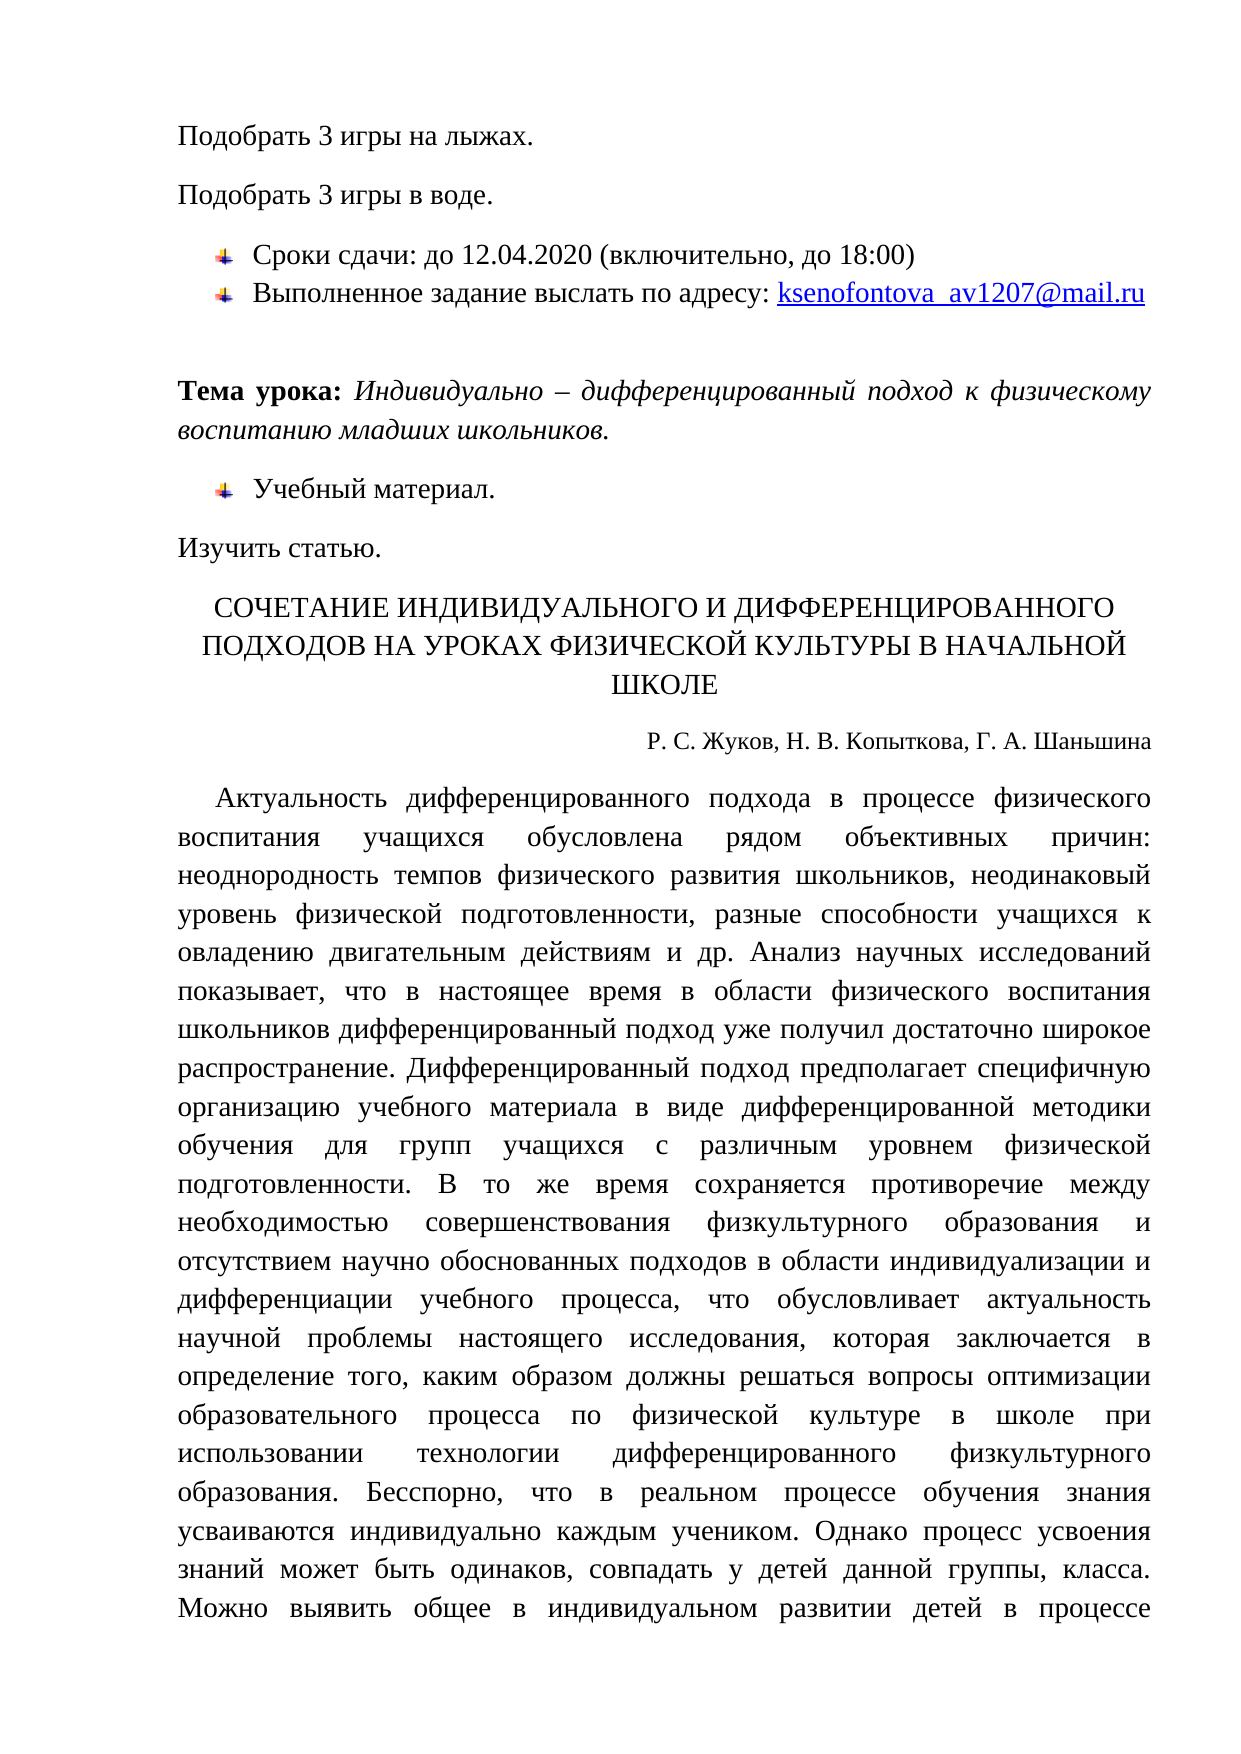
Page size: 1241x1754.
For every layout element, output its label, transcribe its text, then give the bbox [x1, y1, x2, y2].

text Тема урока: Индивидуально – дифференцированный подход к физическому воспитанию младших школьников. [177, 373, 1152, 445]
text Изучить статью. [177, 531, 1152, 564]
picture [215, 286, 233, 303]
text СОЧЕТАНИЕ ИНДИВИДУАЛЬНОГО И ДИФФЕРЕНЦИРОВАННОГО ПОДХОДОВ НА УРОКАХ ФИЗИЧЕСКОЙ КУЛЬТУРЫ В НАЧАЛЬНОЙ ШКОЛЕ [177, 590, 1152, 701]
text Подобрать 3 игры на лыжах. [177, 118, 1152, 152]
list Выполненное задание выслать по адресу: ksenofontova_av1207@mail.ru [215, 275, 1152, 309]
text Подобрать 3 игры в воде. [177, 177, 1152, 211]
list Учебный материал. [215, 471, 1152, 505]
picture [215, 481, 233, 499]
text Р. С. Жуков, Н. В. Копыткова, Г. А. Шаньшина [177, 726, 1152, 755]
list Сроки сдачи: до 12.04.2020 (включительно, до 18:00) [215, 237, 1152, 270]
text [177, 780, 1152, 1623]
picture [215, 247, 233, 265]
